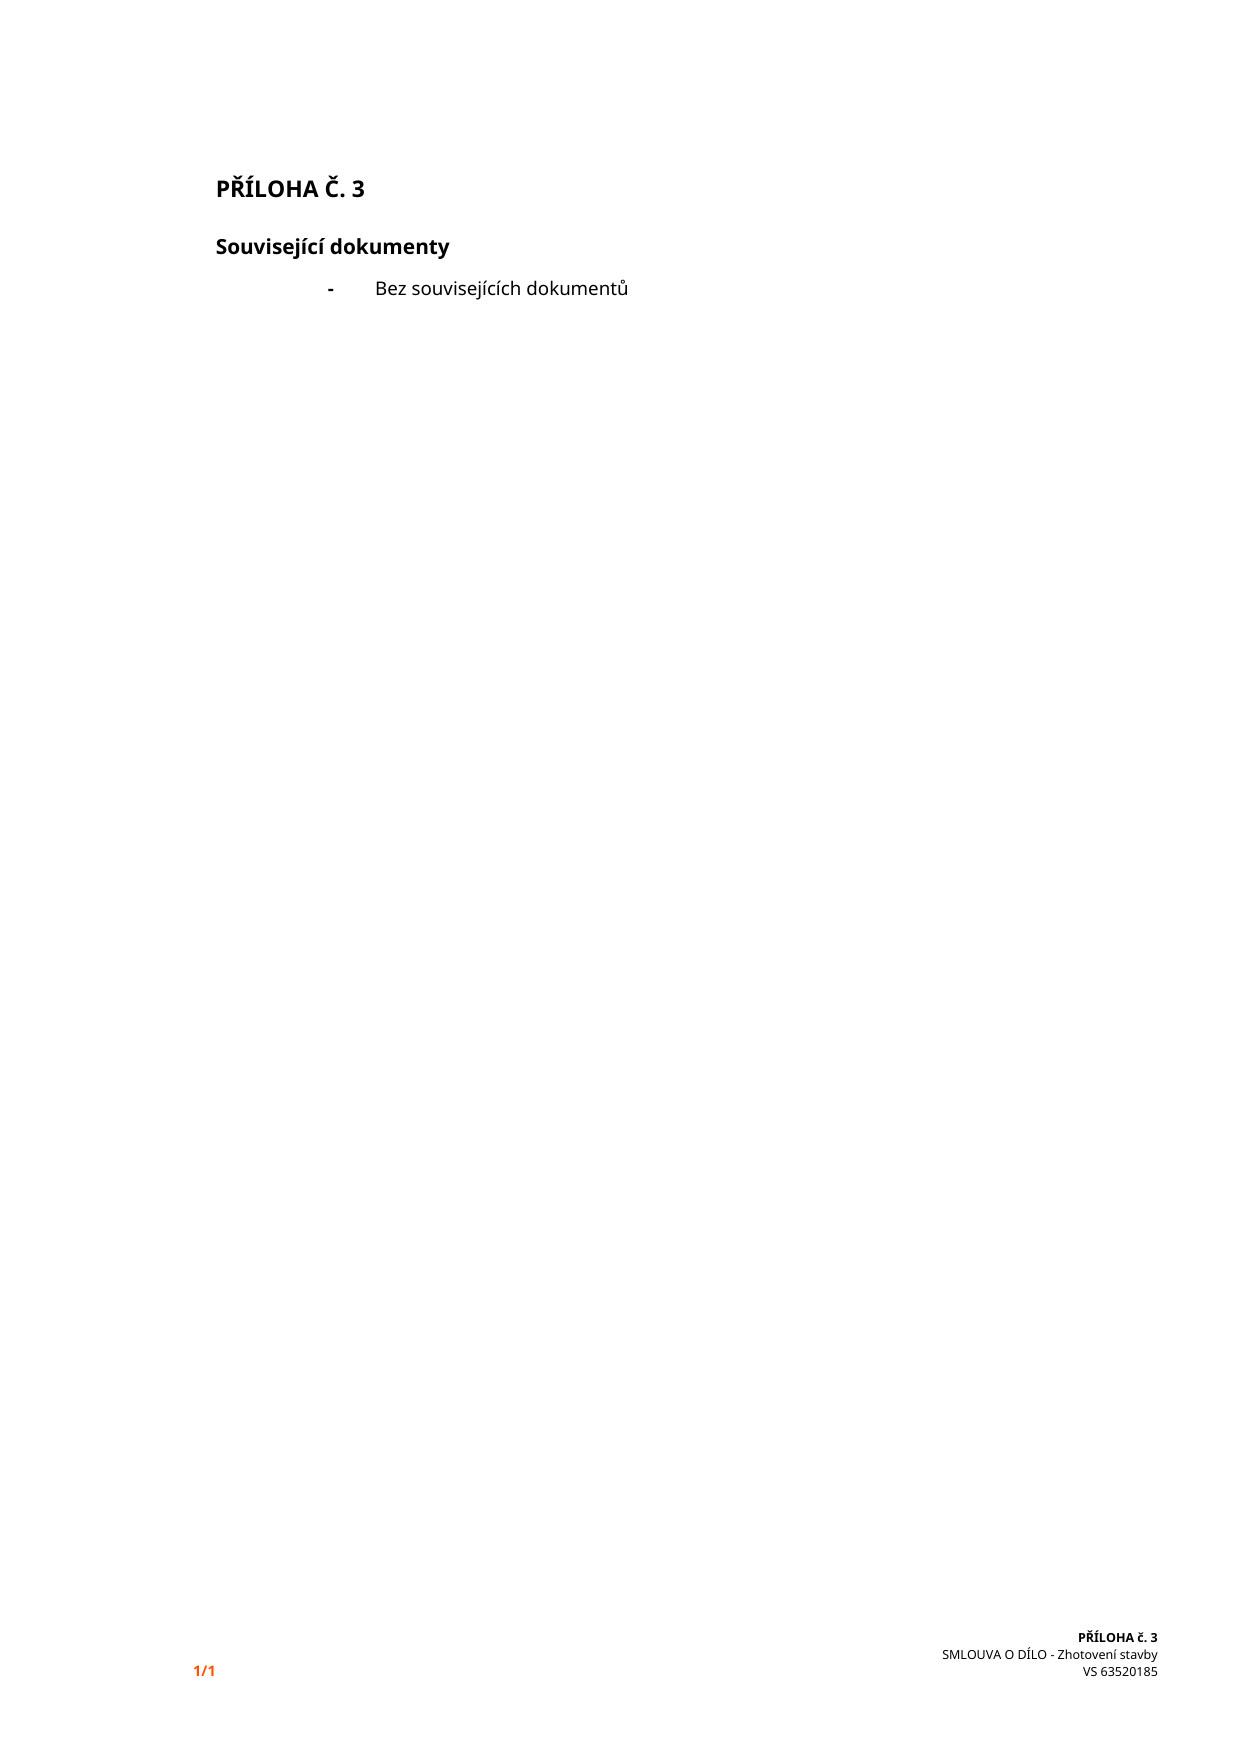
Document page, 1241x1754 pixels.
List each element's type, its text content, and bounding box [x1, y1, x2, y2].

text Související dokumenty [216, 232, 1093, 260]
text Příloha č. 3 [216, 172, 1093, 204]
text Bez souvisejících dokumentů [328, 276, 1093, 301]
